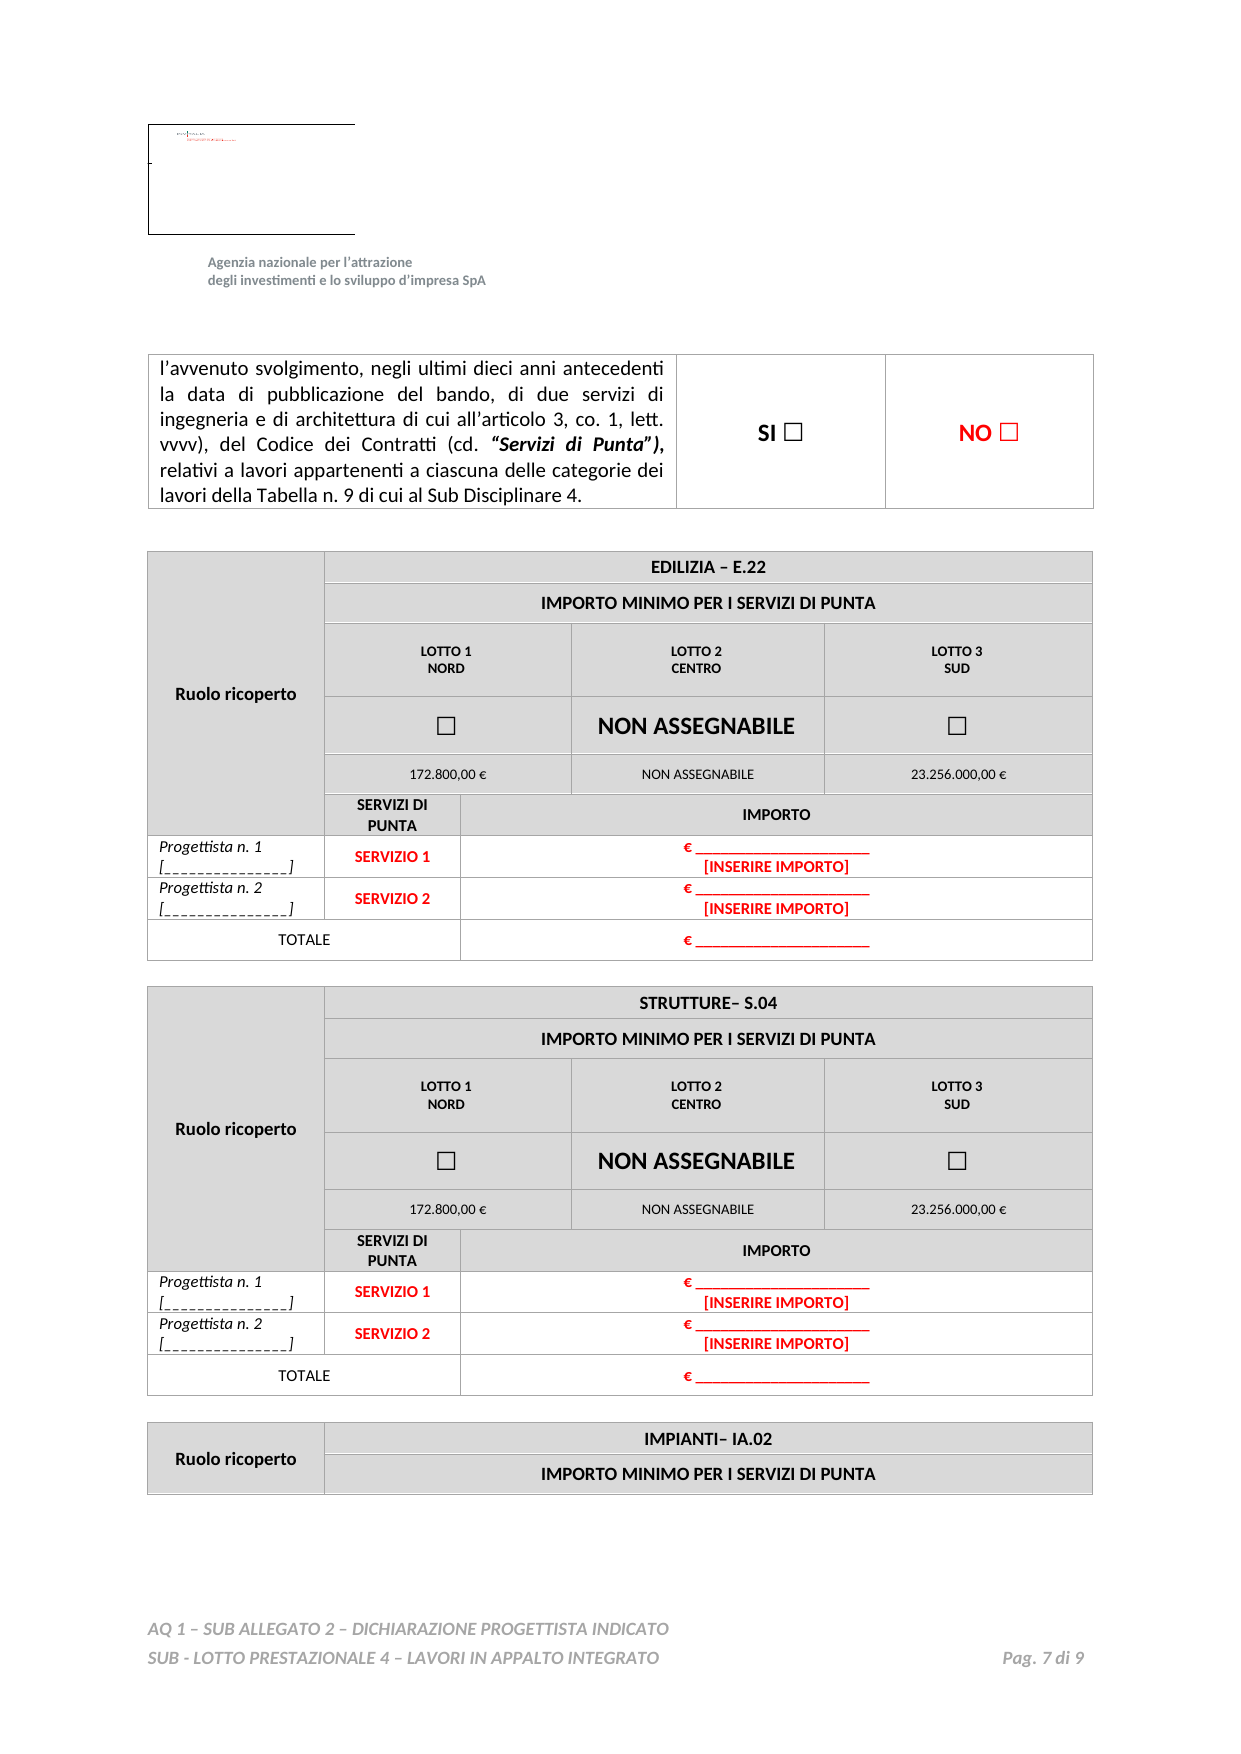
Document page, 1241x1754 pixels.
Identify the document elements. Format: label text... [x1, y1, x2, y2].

table_cell [325, 1133, 571, 1189]
table_cell SI ☐ [677, 355, 885, 508]
table_cell SERVIZIO 1 [325, 1272, 460, 1312]
table_cell [825, 1133, 1092, 1189]
table_cell Progettista n. 2 [_______________] [148, 1313, 324, 1354]
table_cell LOTTO 1 NORD [325, 624, 571, 696]
table_header Ruolo ricoperto [148, 1423, 324, 1493]
table_cell Progettista n. 2 [_______________] [148, 878, 324, 918]
table_cell [325, 697, 571, 753]
table_cell 172.800,00 € [325, 755, 571, 793]
table_cell TOTALE [148, 920, 460, 960]
table_cell IMPORTO [461, 795, 1092, 835]
table_cell NON ASSEGNABILE [572, 1133, 824, 1189]
table_cell 23.256.000,00 € [825, 755, 1092, 793]
table_header Ruolo ricoperto [148, 552, 324, 835]
table_cell [825, 697, 1092, 753]
table_cell SERVIZIO 1 [325, 836, 460, 877]
table_cell € _____________________ [INSERIRE IMPORTO] [461, 878, 1092, 918]
table_cell Progettista n. 1 [_______________] [148, 1272, 324, 1312]
table_cell LOTTO 3 SUD [825, 1059, 1092, 1132]
table_cell LOTTO 1 NORD [325, 1059, 571, 1132]
table_cell Progettista n. 1 [_______________] [148, 836, 324, 877]
table_header EDILIZIA – E.22 [325, 552, 1092, 582]
table_cell € _____________________ [461, 920, 1092, 960]
table_cell NON ASSEGNABILE [572, 1190, 824, 1229]
table_cell € _____________________ [INSERIRE IMPORTO] [461, 1272, 1092, 1312]
table_cell IMPORTO [461, 1230, 1092, 1271]
table_cell SERVIZI DI PUNTA [325, 1230, 460, 1271]
table_cell SERVIZIO 2 [325, 1313, 460, 1354]
table_cell IMPORTO MINIMO PER I SERVIZI DI PUNTA [325, 584, 1092, 622]
table_header IMPIANTI– IA.02 [325, 1423, 1092, 1453]
table_cell € _____________________ [INSERIRE IMPORTO] [461, 836, 1092, 877]
table_cell NO ☐ [886, 355, 1093, 508]
table_cell SERVIZI DI PUNTA [325, 795, 460, 835]
table_header Ruolo ricoperto [148, 987, 324, 1271]
table_cell 172.800,00 € [325, 1190, 571, 1229]
table_header STRUTTURE– S.04 [325, 987, 1092, 1018]
table_cell IMPORTO MINIMO PER I SERVIZI DI PUNTA [325, 1019, 1092, 1058]
table_cell NON ASSEGNABILE [572, 755, 824, 793]
table_cell LOTTO 2 CENTRO [572, 1059, 824, 1132]
table_cell 23.256.000,00 € [825, 1190, 1092, 1229]
table_cell TOTALE [148, 1355, 460, 1395]
table_cell € _____________________ [461, 1355, 1092, 1395]
table_cell LOTTO 3 SUD [825, 624, 1092, 696]
table_cell € _____________________ [INSERIRE IMPORTO] [461, 1313, 1092, 1354]
table_cell IMPORTO MINIMO PER I SERVIZI DI PUNTA [325, 1455, 1092, 1493]
table_cell l’avvenuto svolgimento, negli ultimi dieci anni antecedenti la data di pubblicazione del bando, di due servizi di ingegneria e di architettura di cui all’articolo 3, co. 1, lett. vvvv), del Codice dei Contratti (cd. “Servizi di Punta”), relativi a lavori appartenenti a ciascuna delle categorie dei lavori della Tabella n. 9 di cui al Sub Disciplinare 4. [149, 355, 676, 508]
table_cell NON ASSEGNABILE [572, 697, 824, 753]
table_cell SERVIZIO 2 [325, 878, 460, 918]
table_cell LOTTO 2 CENTRO [572, 624, 824, 696]
